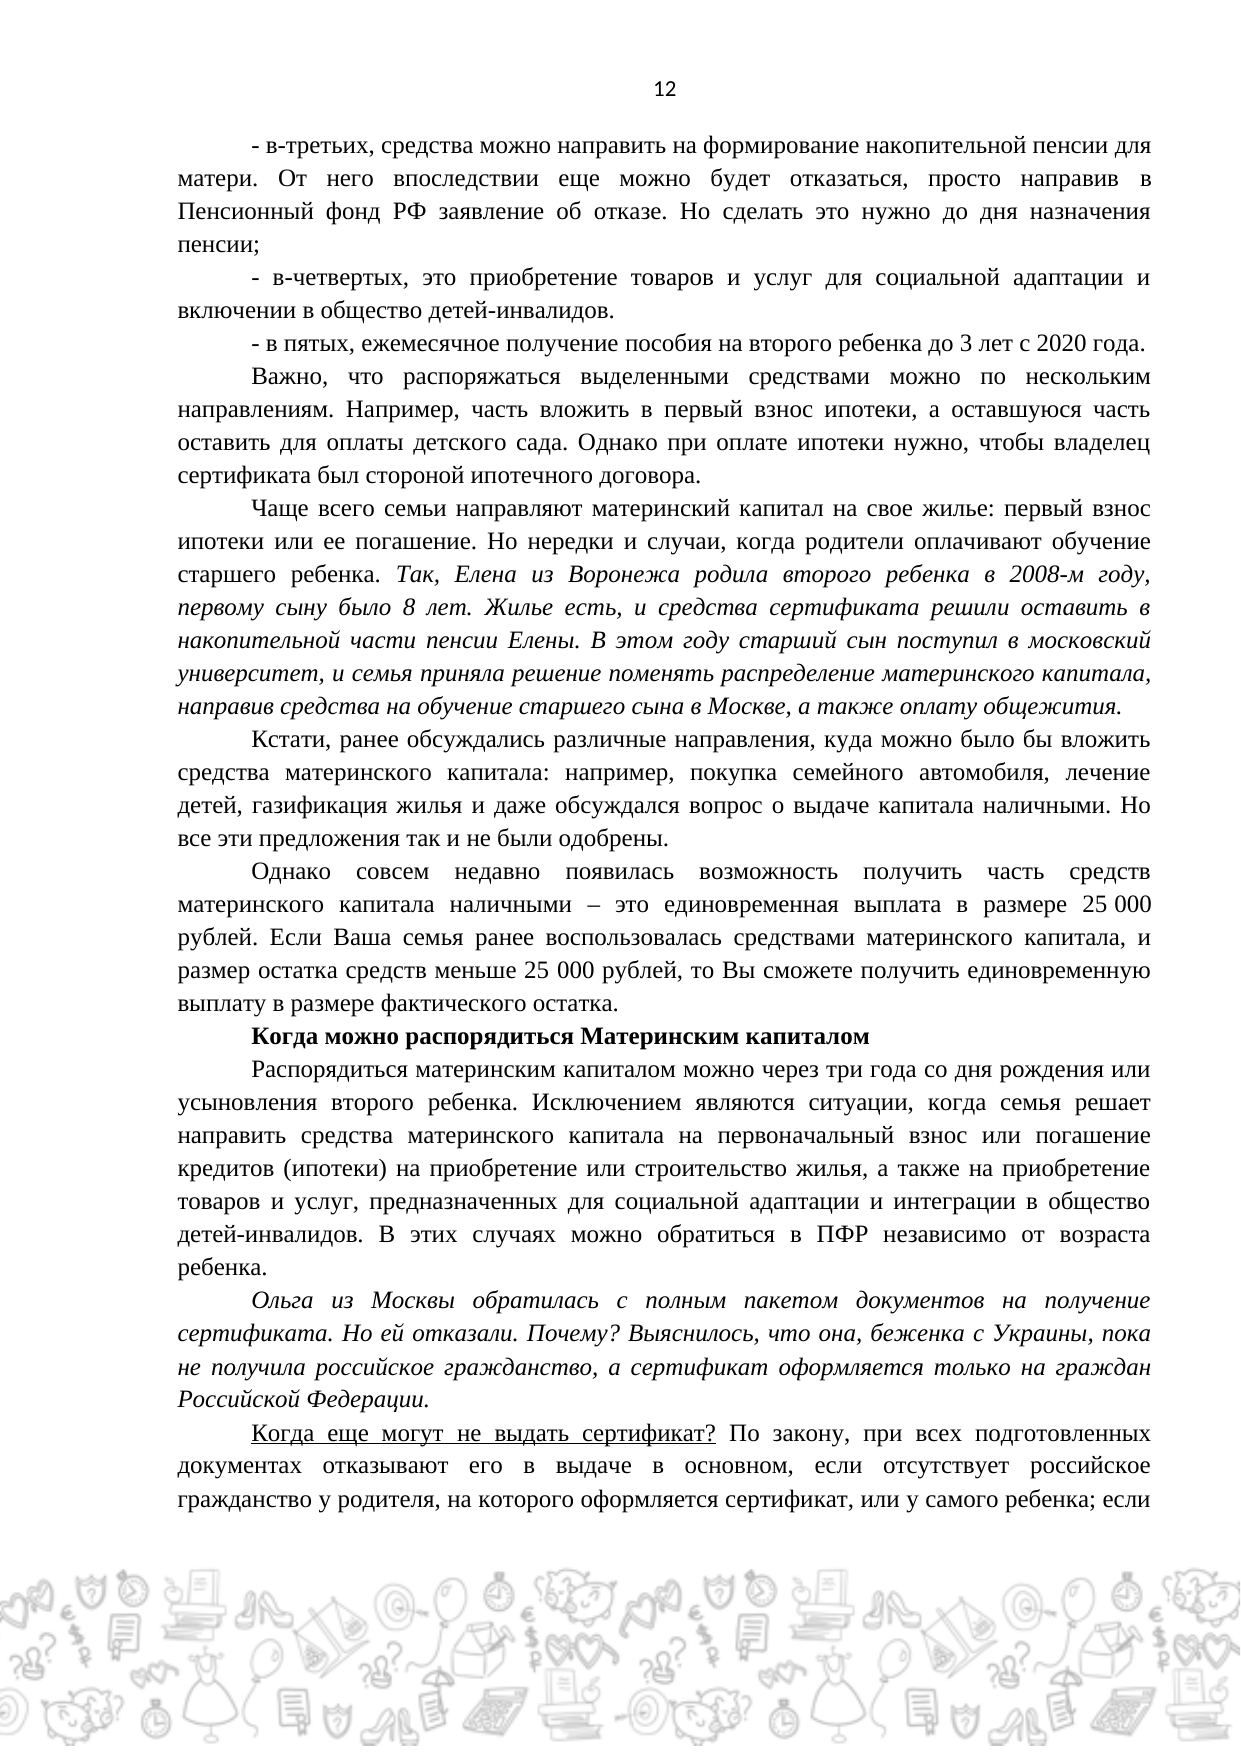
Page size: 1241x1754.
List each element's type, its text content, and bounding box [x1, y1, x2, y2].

text Чаще всего семьи направляют материнский капитал на свое жилье: первый взнос ипотеки или ее погашение. Но нередки и случаи, когда родители оплачивают обучение старшего ребенка. Так, Елена из Воронежа родила второго ребенка в 2008-м году, первому сыну было 8 лет. Жилье есть, и средства сертификата решили оставить в накопительной части пенсии Елены. В этом году старший сын поступил в московский университет, и семья приняла решение поменять распределение материнского капитала, направив средства на обучение старшего сына в Москве, а также оплату общежития. [177, 493, 1152, 720]
text - в пятых, ежемесячное получение пособия на второго ребенка до 3 лет с 2020 года. [177, 328, 361, 357]
text - в-третьих, средства можно направить на формирование накопительной пенсии для матери. От него впоследствии еще можно будет отказаться, просто направив в Пенсионный фонд РФ заявление об отказе. Но сделать это нужно до дня назначения пенсии; [177, 130, 1152, 258]
text Когда можно распорядиться Материнским капиталом [177, 1021, 1152, 1050]
text Однако совсем недавно появилась возможность получить часть средств материнского капитала наличными – это единовременная выплата в размере 25 000 рублей. Если Ваша семья ранее воспользовалась средствами материнского капитала, и размер остатка средств меньше 25 000 рублей, то Вы сможете получить единовременную выплату в размере фактического остатка. [177, 856, 1152, 1017]
text Важно, что распоряжаться выделенными средствами можно по нескольким направлениям. Например, часть вложить в первый взнос ипотеки, а оставшуюся часть оставить для оплаты детского сада. Однако при оплате ипотеки нужно, чтобы владелец сертификата был стороной ипотечного договора. [177, 361, 1152, 489]
text Кстати, ранее обсуждались различные направления, куда можно было бы вложить средства материнского капитала: например, покупка семейного автомобиля, лечение детей, газификация жилья и даже обсуждался вопрос о выдаче капитала наличными. Но все эти предложения так и не были одобрены. [177, 724, 1152, 852]
text - в-четвертых, это приобретение товаров и услуг для социальной адаптации и включении в общество детей-инвалидов. [177, 262, 1152, 324]
picture [0, 1548, 1241, 1746]
text Ольга из Москвы обратилась с полным пакетом документов на получение сертификата. Но ей отказали. Почему? Выяснилось, что она, беженка с Украины, пока не получила российское гражданство, а сертификат оформляется только на граждан Российской Федерации. [177, 1286, 1152, 1413]
text Распорядиться материнским капиталом можно через три года со дня рождения или усыновления второго ребенка. Исключением являются ситуации, когда семья решает направить средства материнского капитала на первоначальный взнос или погашение кредитов (ипотеки) на приобретение или строительство жилья, а также на приобретение товаров и услуг, предназначенных для социальной адаптации и интеграции в общество детей-инвалидов. В этих случаях можно обратиться в ПФР независимо от возраста ребенка. [177, 1054, 1152, 1281]
